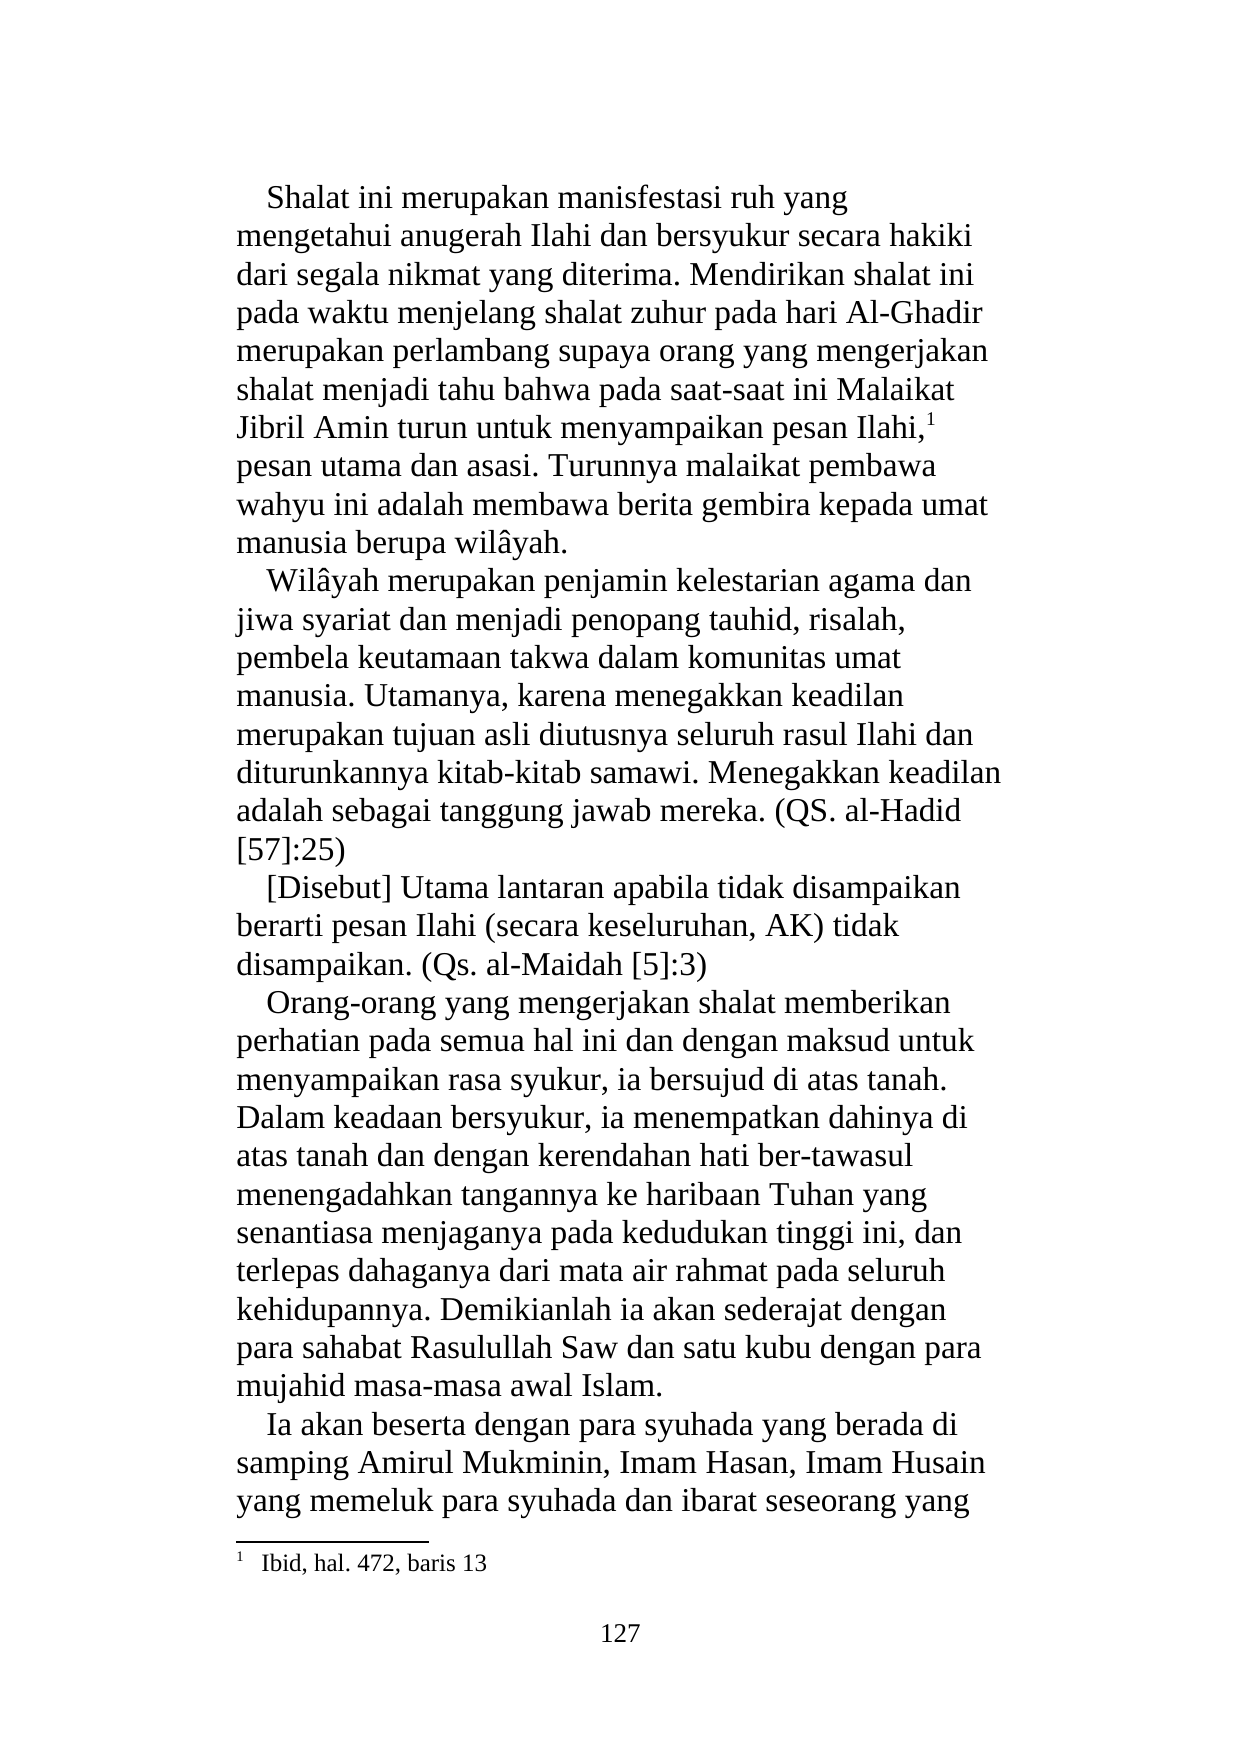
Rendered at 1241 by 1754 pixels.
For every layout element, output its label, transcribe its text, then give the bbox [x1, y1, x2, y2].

text Orang-orang yang mengerjakan shalat memberikan perhatian pada semua hal ini dan dengan maksud untuk menyampaikan rasa syukur, ia bersujud di atas tanah. Dalam keadaan bersyukur, ia menempatkan dahinya di atas tanah dan dengan kerendahan hati ber-tawasul menengadahkan tangannya ke haribaan Tuhan yang senantiasa menjaganya pada kedudukan tinggi ini, dan terlepas dahaganya dari mata air rahmat pada seluruh kehidupannya. Demikianlah ia akan sederajat dengan para sahabat Rasulullah Saw dan satu kubu dengan para mujahid masa-masa awal Islam. [236, 982, 1004, 1404]
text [236, 1404, 1004, 1519]
text Wilâyah merupakan penjamin kelestarian agama dan jiwa syariat dan menjadi penopang tauhid, risalah, pembela keutamaan takwa dalam komunitas umat manusia. Utamanya, karena menegakkan keadilan merupakan tujuan asli diutusnya seluruh rasul Ilahi dan diturunkannya kitab-kitab samawi. Menegakkan keadilan adalah sebagai tanggung jawab mereka. (QS. al-Hadid [57]:25) [236, 561, 1004, 867]
text [Disebut] Utama lantaran apabila tidak disampaikan berarti pesan Ilahi (secara keseluruhan, AK) tidak disampaikan. (Qs. al-Maidah [5]:3) [236, 867, 1004, 982]
text Shalat ini merupakan manisfestasi ruh yang mengetahui anugerah Ilahi dan bersyukur secara hakiki dari segala nikmat yang diterima. Mendirikan shalat ini pada waktu menjelang shalat zuhur pada hari Al-Ghadir merupakan perlambang supaya orang yang mengerjakan shalat menjadi tahu bahwa pada saat-saat ini Malaikat Jibril Amin turun untuk menyampaikan pesan Ilahi, pesan utama dan asasi. Turunnya malaikat pembawa wahyu ini adalah membawa berita gembira kepada umat manusia berupa wilâyah. [236, 177, 1004, 561]
